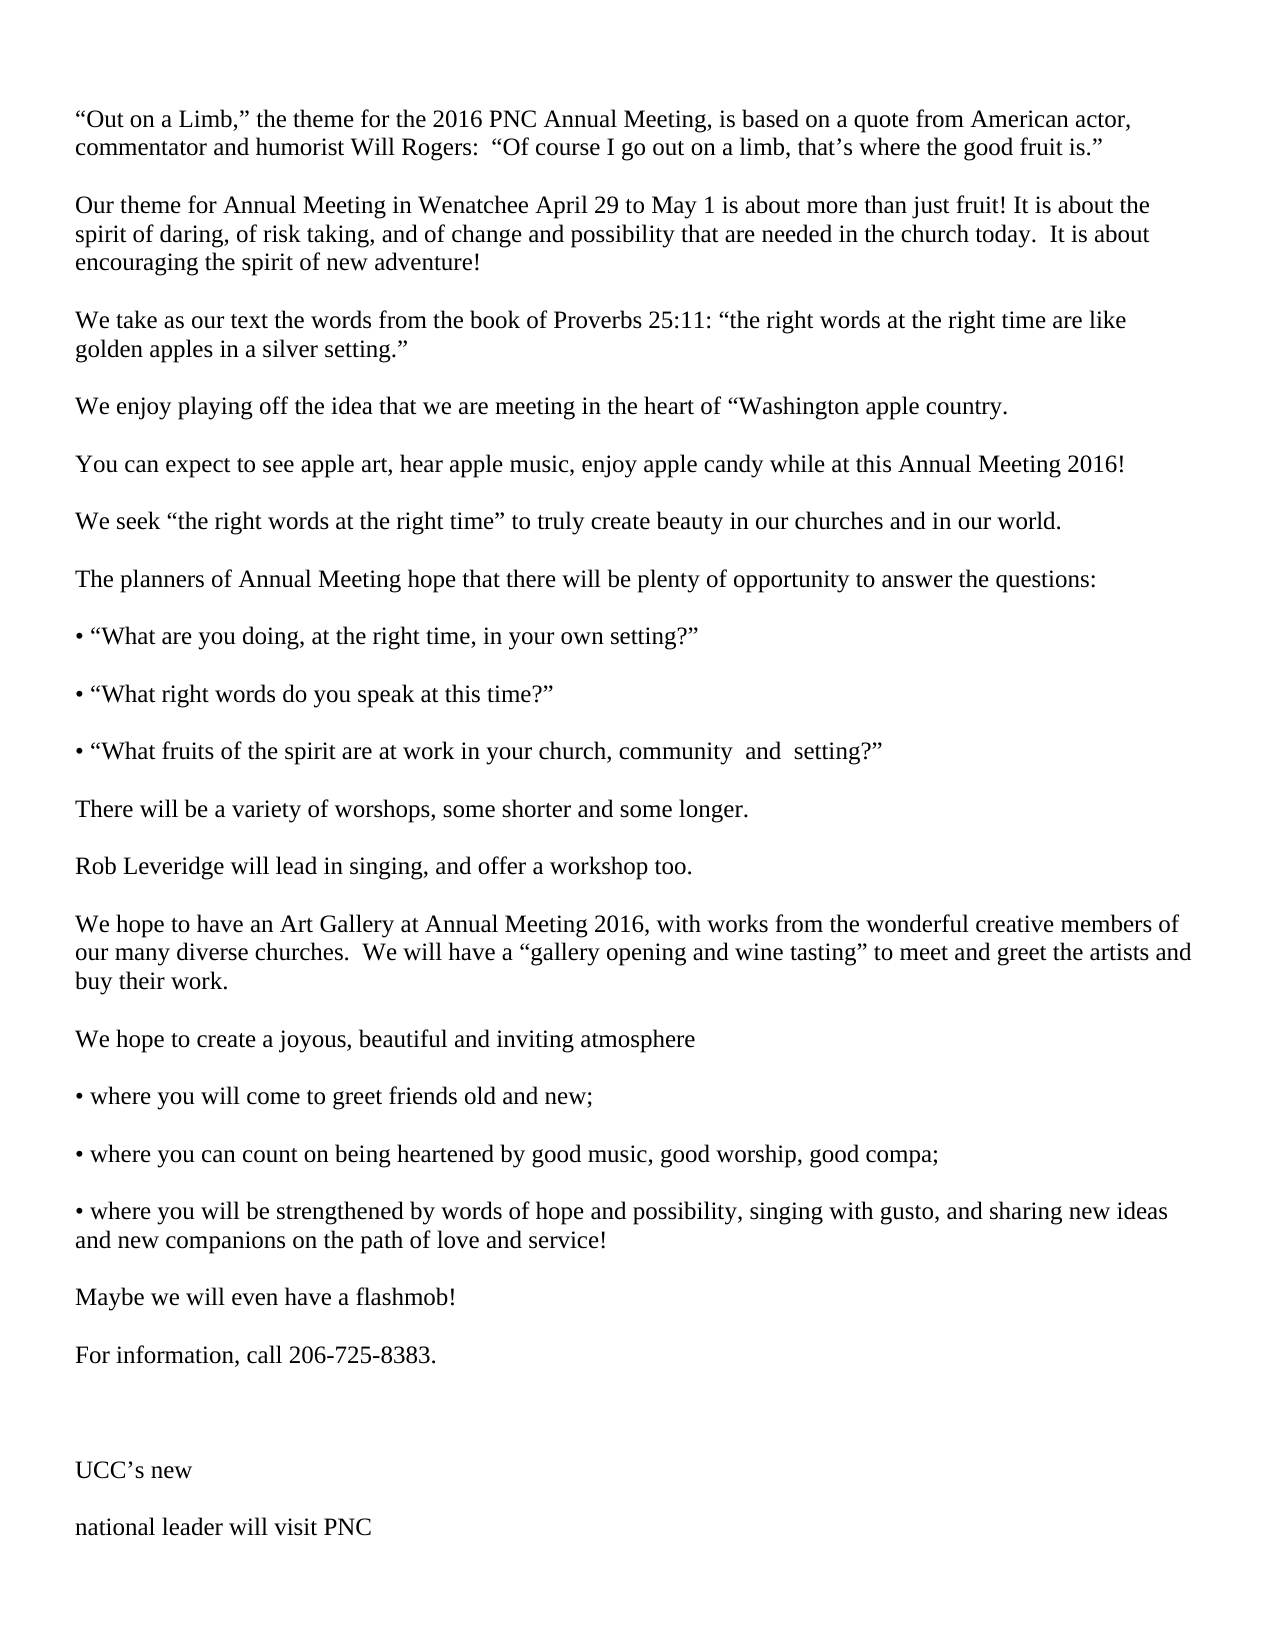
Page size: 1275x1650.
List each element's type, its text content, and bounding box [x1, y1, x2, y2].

text We enjoy playing off the idea that we are meeting in the heart of “Washington apple country. [75, 391, 1200, 420]
text UCC’s new [75, 1455, 1200, 1484]
text There will be a variety of worshops, some shorter and some longer. [75, 794, 1200, 822]
text national leader will visit PNC [75, 1512, 1200, 1541]
text For information, call 206-725-8383. [75, 1340, 1200, 1369]
text Rob Leveridge will lead in singing, and offer a workshop too. [75, 851, 1200, 880]
text We seek “the right words at the right time” to truly create beauty in our churches and in our world. [75, 506, 1200, 535]
text You can expect to see apple art, hear apple music, enjoy apple candy while at this Annual Meeting 2016! [75, 449, 1200, 477]
text • “What fruits of the spirit are at work in your church, community and setting?” [75, 736, 1200, 765]
text • “What right words do you speak at this time?” [75, 679, 1200, 707]
text The planners of Annual Meeting hope that there will be plenty of opportunity to answer the questions: [75, 564, 1200, 592]
text Our theme for Annual Meeting in Wenatchee April 29 to May 1 is about more than just fruit! It is about the spirit of daring, of risk taking, and of change and possibility that are needed in the church today. It is about encouraging the spirit of new adventure! [75, 190, 1200, 276]
text Maybe we will even have a flashmob! [75, 1282, 1200, 1311]
text • where you will be strengthened by words of hope and possibility, singing with gusto, and sharing new ideas and new companions on the path of love and service! [75, 1196, 1200, 1254]
text • where you can count on being heartened by good music, good worship, good compa; [75, 1139, 1200, 1167]
text • where you will come to greet friends old and new; [75, 1081, 1200, 1110]
text We take as our text the words from the book of Proverbs 25:11: “the right words at the right time are like golden apples in a silver setting.” [75, 305, 1200, 362]
text We hope to have an Art Gallery at Annual Meeting 2016, with works from the wonderful creative members of our many diverse churches. We will have a “gallery opening and wine tasting” to meet and greet the artists and buy their work. [75, 909, 1200, 995]
text • “What are you doing, at the right time, in your own setting?” [75, 621, 1200, 650]
text We hope to create a joyous, beautiful and inviting atmosphere [75, 1024, 1200, 1052]
text “Out on a Limb,” the theme for the 2016 PNC Annual Meeting, is based on a quote from American actor, commentator and humorist Will Rogers: “Of course I go out on a limb, that’s where the good fruit is.” [75, 104, 1200, 161]
